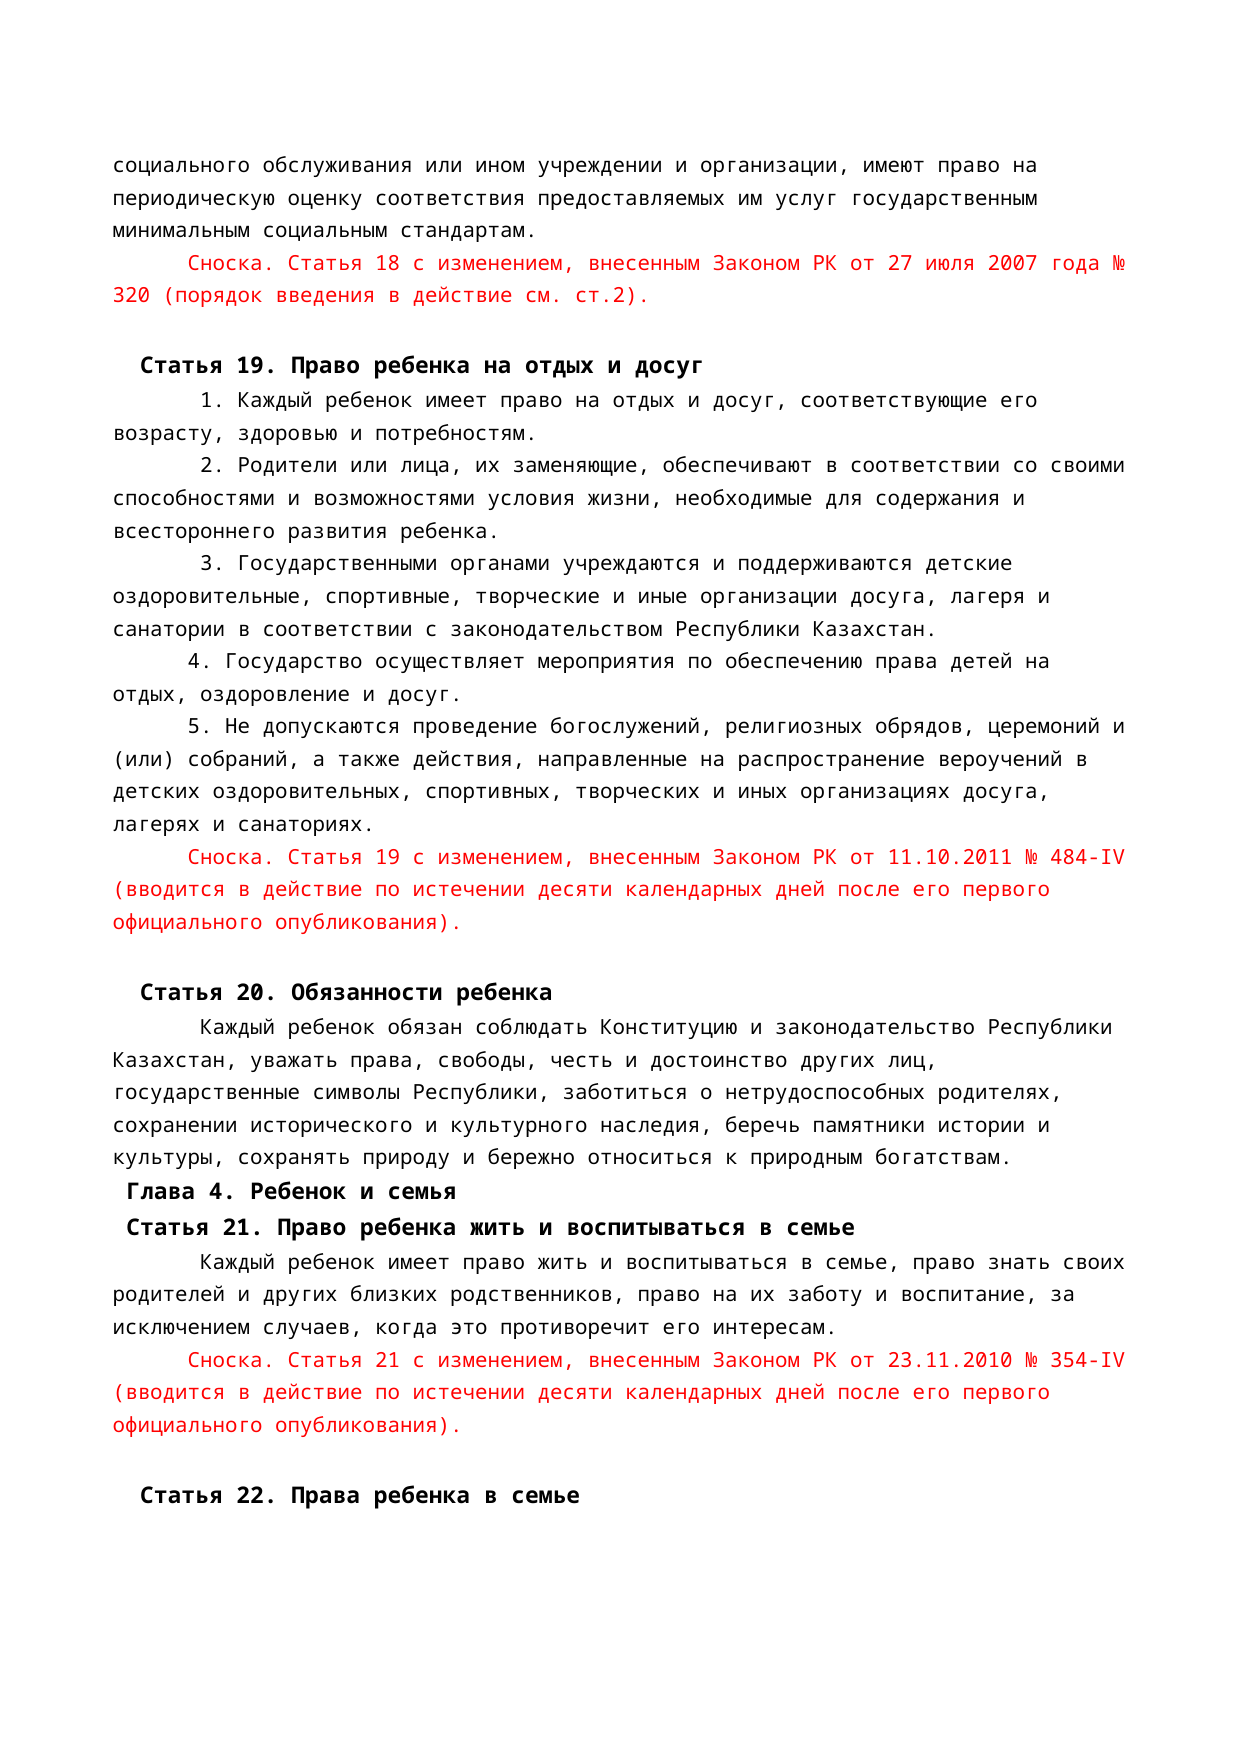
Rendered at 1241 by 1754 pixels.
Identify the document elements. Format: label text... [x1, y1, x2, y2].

text Каждый ребенок обязан соблюдать Конституцию и законодательство Республики Казахстан, уважать права, свободы, честь и достоинство других лиц, государственные символы Республики, заботиться о нетрудоспособных родителях, сохранении исторического и культурного наследия, беречь памятники истории и культуры, сохранять природу и бережно относиться к природным богатствам. [112, 1012, 1128, 1171]
text Статья 20. Обязанности ребенка [112, 976, 1128, 1007]
text Статья 19. Право ребенка на отдых и досуг [112, 349, 1128, 381]
text 4. Государство осуществляет мероприятия по обеспечению права детей на отдых, оздоровление и досуг. [112, 646, 1128, 707]
text Сноска. Статья 21 с изменением, внесенным Законом РК от 23.11.2010 № 354-IV (вводится в действие по истечении десяти календарных дней после его первого официального опубликования). [112, 1345, 1128, 1474]
text Сноска. Статья 18 с изменением, внесенным Законом РК от 27 июля 2007 года № 320 (порядок введения в действие см. ст.2). [112, 248, 1128, 345]
text Статья 22. Права ребенка в семье [112, 1479, 1128, 1510]
text 3. Государственными органами учреждаются и поддерживаются детские оздоровительные, спортивные, творческие и иные организации досуга, лагеря и санатории в соответствии с законодательством Республики Казахстан. [112, 548, 1128, 642]
text 2. Родители или лица, их заменяющие, обеспечивают в соответствии со своими способностями и возможностями условия жизни, необходимые для содержания и всестороннего развития ребенка. [112, 451, 1128, 544]
text Сноска. Статья 19 с изменением, внесенным Законом РК от 11.10.2011 № 484-IV (вводится в действие по истечении десяти календарных дней после его первого официального опубликования). [112, 842, 1128, 971]
text Каждый ребенок имеет право жить и воспитываться в семье, право знать своих родителей и других близких родственников, право на их заботу и воспитание, за исключением случаев, когда это противоречит его интересам. [112, 1247, 1128, 1341]
text Глава 4. Ребенок и семья [112, 1175, 1128, 1206]
text 1. Каждый ребенок имеет право на отдых и досуг, соответствующие его возрасту, здоровью и потребностям. [112, 385, 1128, 446]
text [112, 150, 1128, 244]
text 5. Не допускаются проведение богослужений, религиозных обрядов, церемоний и (или) собраний, а также действия, направленные на распространение вероучений в детских оздоровительных, спортивных, творческих и иных организациях досуга, лагерях и санаториях. [112, 711, 1128, 838]
text Статья 21. Право ребенка жить и воспитываться в семье [112, 1211, 1128, 1242]
